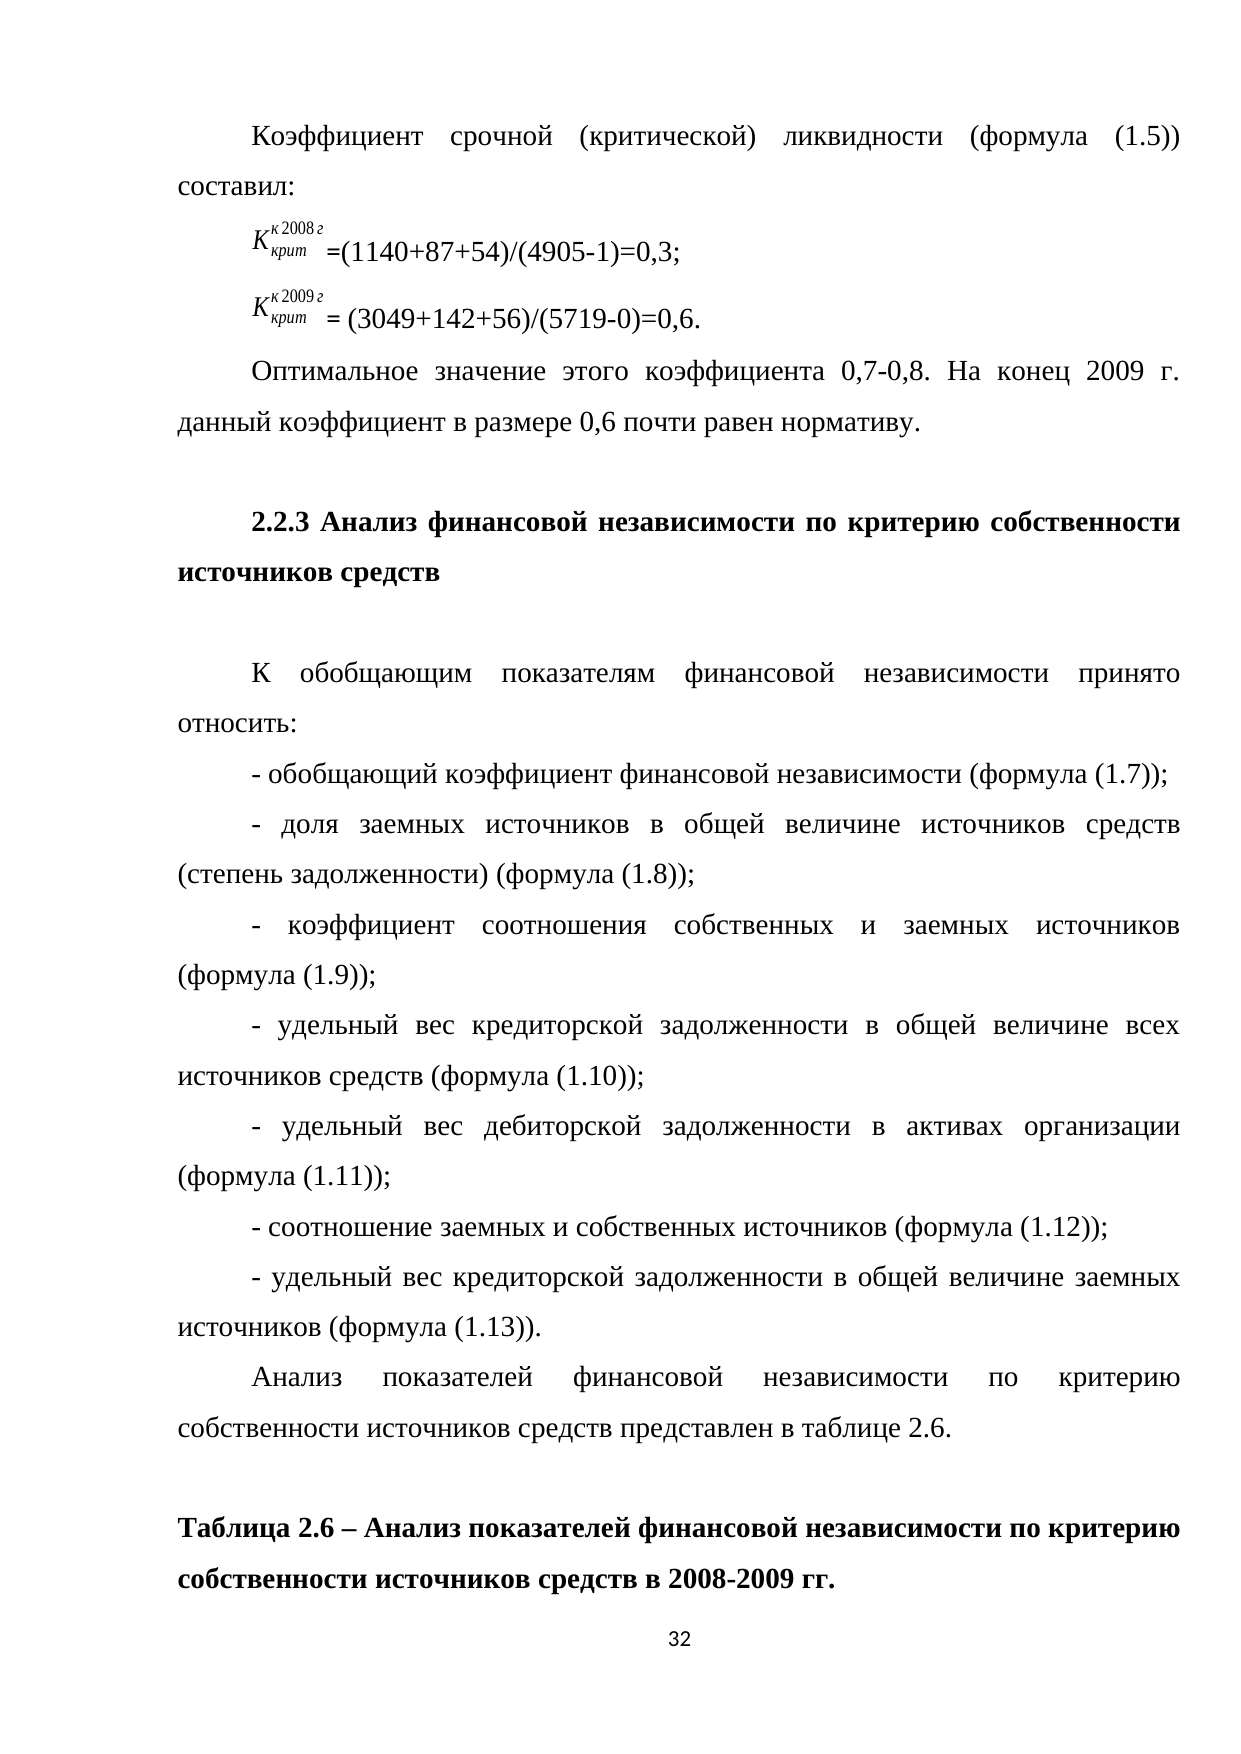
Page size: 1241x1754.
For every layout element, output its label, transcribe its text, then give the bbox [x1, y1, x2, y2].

text - соотношение заемных и собственных источников (формула (1.12)); [177, 1209, 1181, 1242]
text К обобщающим показателям финансовой независимости принято относить: [177, 655, 1181, 739]
text Анализ показателей финансовой независимости по критерию собственности источников средств представлен в таблице 2.6. [177, 1359, 1181, 1443]
text - доля заемных источников в общей величине источников средств (степень задолженности) (формула (1.8)); [177, 806, 1181, 890]
text - обобщающий коэффициент финансовой независимости (формула (1.7)); [177, 756, 1181, 789]
text Оптимальное значение этого коэффициента 0,7-0,8. На конец 2009 г. данный коэффициент в размере 0,6 почти равен нормативу. [177, 353, 1181, 437]
text 2.2.3 Анализ финансовой независимости по критерию собственности источников средств [177, 504, 1181, 588]
text - удельный вес кредиторской задолженности в общей величине всех источников средств (формула (1.10)); [177, 1007, 1181, 1091]
text - удельный вес дебиторской задолженности в активах организации (формула (1.11)); [177, 1108, 1181, 1192]
text =(1140+87+54)/(4905-1)=0,3; [177, 219, 1181, 268]
text - коэффициент соотношения собственных и заемных источников (формула (1.9)); [177, 907, 1181, 991]
text = (3049+142+56)/(5719-0)=0,6. [177, 286, 1181, 336]
text Коэффициент срочной (критической) ликвидности (формула (1.5)) составил: [177, 118, 1181, 202]
text - удельный вес кредиторской задолженности в общей величине заемных источников (формула (1.13)). [177, 1259, 1181, 1343]
text Таблица 2.6 – Анализ показателей финансовой независимости по критерию собственности источников средств в 2008-2009 гг. [177, 1511, 1181, 1594]
